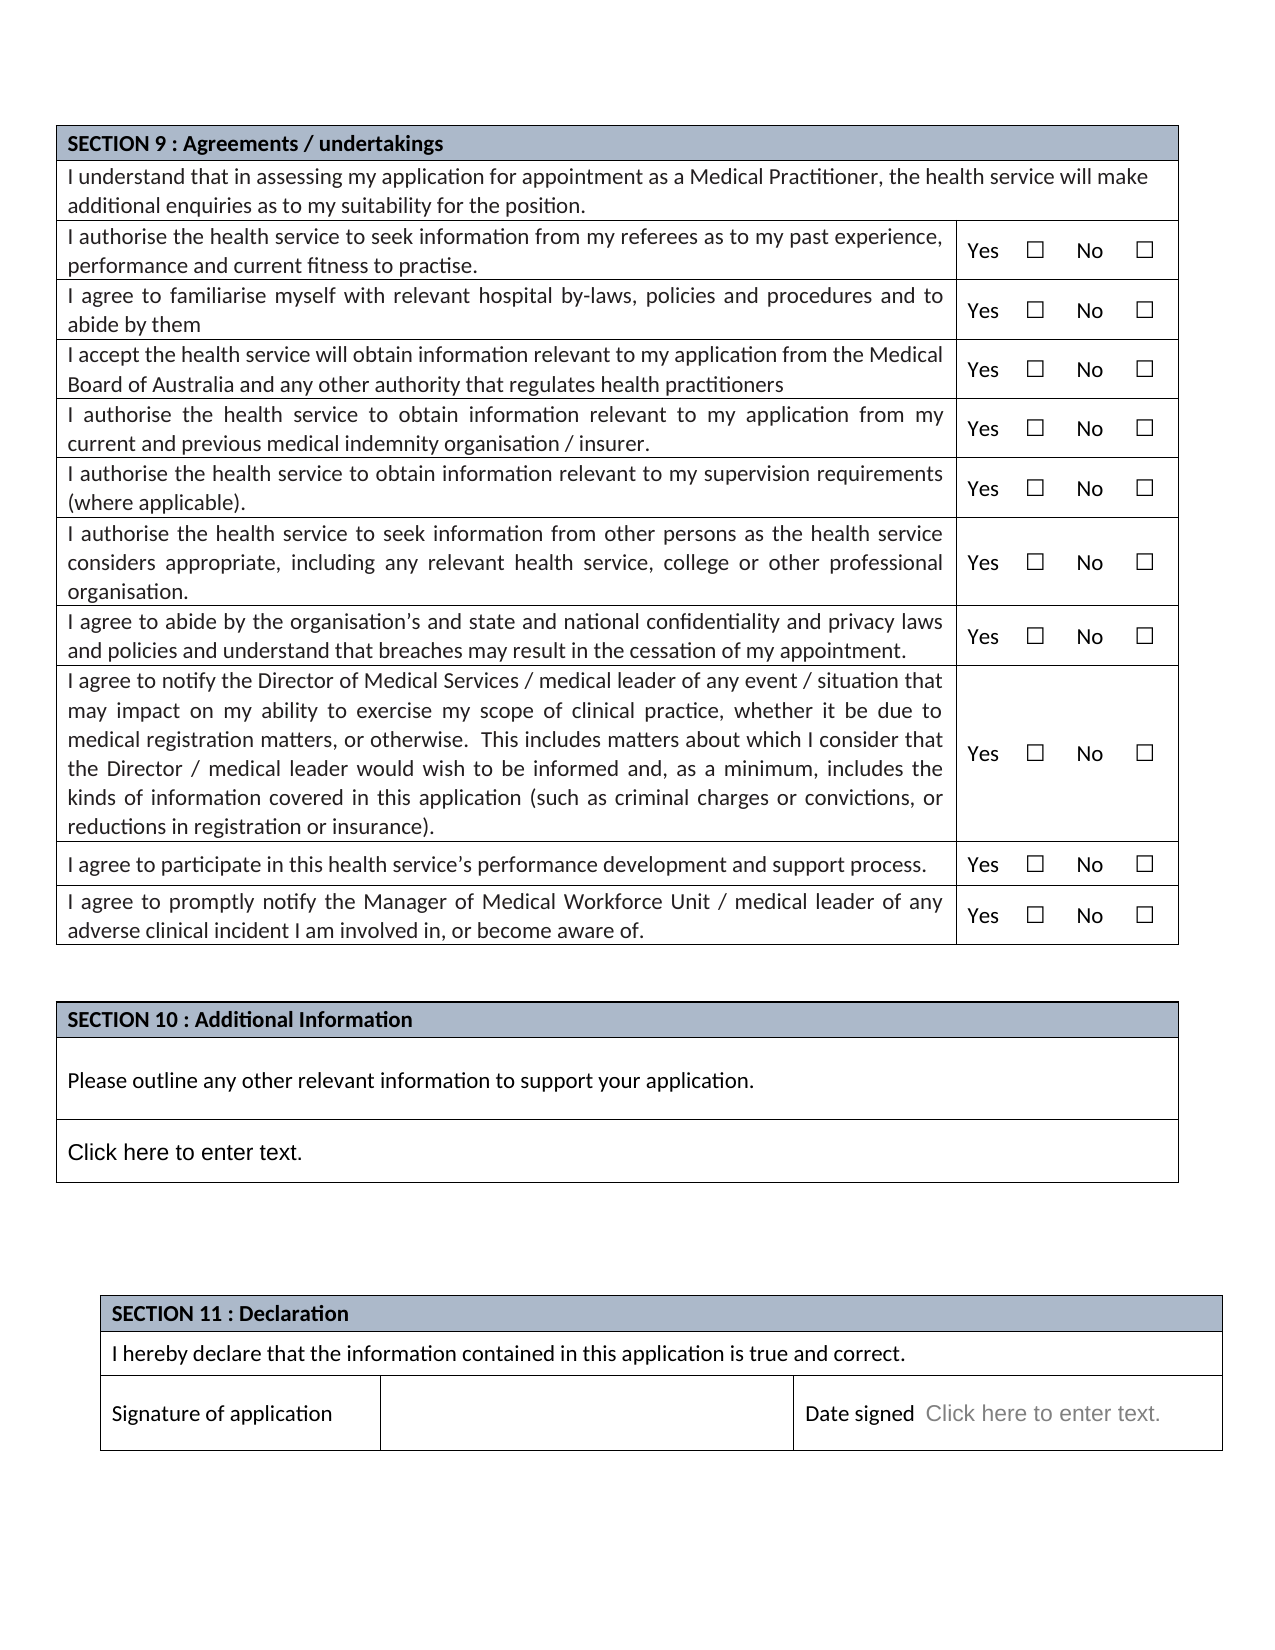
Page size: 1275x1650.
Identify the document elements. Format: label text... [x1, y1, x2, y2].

table_cell I agree to participate in this health service’s performance development and support process. [57, 842, 956, 885]
table_cell Yes No [957, 221, 1178, 279]
table_cell Yes No [957, 842, 1178, 885]
table_cell I authorise the health service to seek information from my referees as to my past experience, performance and current fitness to practise. [57, 221, 956, 279]
table_cell Signature of application [101, 1376, 380, 1450]
table_cell I agree to notify the Director of Medical Services / medical leader of any event / situation that may impact on my ability to exercise my scope of clinical practice, whether it be due to medical registration matters, or otherwise. This includes matters about which I consider that the Director / medical leader would wish to be informed and, as a minimum, includes the kinds of information covered in this application (such as criminal charges or convictions, or reductions in registration or insurance). [57, 666, 956, 841]
table_header SECTION 11 : Declaration [101, 1296, 1222, 1331]
table_header SECTION 10 : Additional Information [57, 1003, 1178, 1037]
table_cell Please outline any other relevant information to support your application. [57, 1038, 1178, 1119]
table_cell Yes No [957, 280, 1178, 338]
table_cell I agree to abide by the organisation’s and state and national confidentiality and privacy laws and policies and understand that breaches may result in the cessation of my appointment. [57, 606, 956, 664]
table_cell I authorise the health service to obtain information relevant to my application from my current and previous medical indemnity organisation / insurer. [57, 399, 956, 457]
table_cell I authorise the health service to seek information from other persons as the health service considers appropriate, including any relevant health service, college or other professional organisation. [57, 518, 956, 605]
table_cell I agree to familiarise myself with relevant hospital by-laws, policies and procedures and to abide by them [57, 280, 956, 338]
table_cell I accept the health service will obtain information relevant to my application from the Medical Board of Australia and any other authority that regulates health practitioners [57, 340, 956, 398]
table_cell Date signed [794, 1376, 1222, 1450]
table_cell Yes No [957, 518, 1178, 605]
table_cell Yes No [957, 666, 1178, 841]
table_cell I hereby declare that the information contained in this application is true and correct. [101, 1332, 1222, 1375]
table_header SECTION 9 : Agreements / undertakings [57, 126, 1178, 160]
table_cell I agree to promptly notify the Manager of Medical Workforce Unit / medical leader of any adverse clinical incident I am involved in, or become aware of. [57, 886, 956, 944]
table_cell Yes No [957, 340, 1178, 398]
table_cell Yes No [957, 399, 1178, 457]
table_cell Yes No [957, 606, 1178, 664]
table_cell I authorise the health service to obtain information relevant to my supervision requirements (where applicable). [57, 458, 956, 517]
table_cell Yes No [957, 886, 1178, 944]
table_cell [381, 1376, 793, 1450]
table_cell I understand that in assessing my application for appointment as a Medical Practitioner, the health service will make additional enquiries as to my suitability for the position. [57, 161, 1178, 220]
table_cell Yes No [957, 458, 1178, 517]
